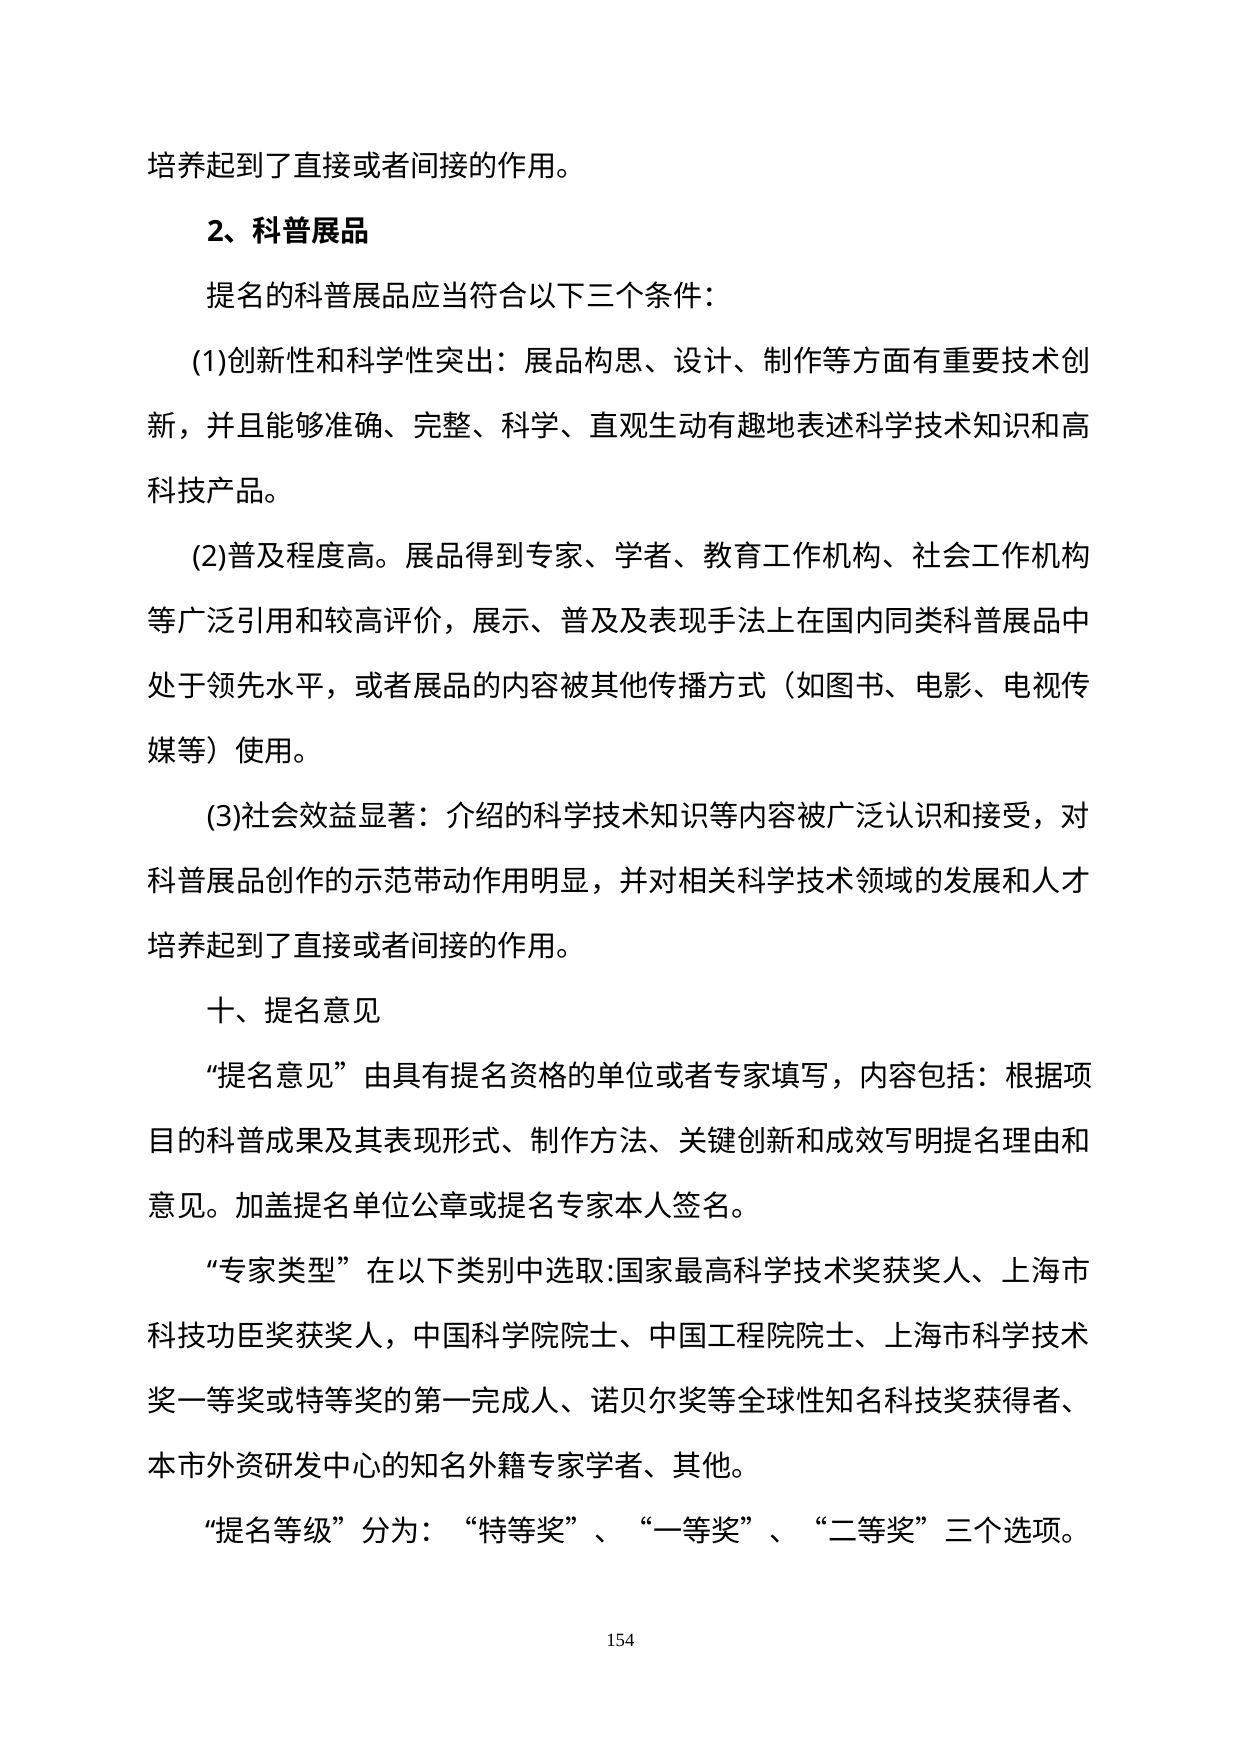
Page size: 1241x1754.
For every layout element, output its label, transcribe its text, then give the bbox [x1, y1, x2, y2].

text “专家类型”在以下类别中选取:国家最高科学技术奖获奖人、上海市科技功臣奖获奖人，中国科学院院士、中国工程院院士、上海市科学技术奖一等奖或特等奖的第一完成人、诺贝尔奖等全球性知名科技奖获得者、本市外资研发中心的知名外籍专家学者、其他。 [148, 1236, 1092, 1496]
text 十、提名意见 [148, 976, 1092, 1041]
list (1)创新性和科学性突出：展品构思、设计、制作等方面有重要技术创新，并且能够准确、完整、科学、直观生动有趣地表述科学技术知识和高科技产品。 [148, 326, 1092, 521]
list 2、科普展品 [148, 196, 1092, 261]
list (2)普及程度高。展品得到专家、学者、教育工作机构、社会工作机构等广泛引用和较高评价，展示、普及及表现手法上在国内同类科普展品中处于领先水平，或者展品的内容被其他传播方式（如图书、电影、电视传媒等）使用。 [148, 521, 1092, 781]
text “提名意见”由具有提名资格的单位或者专家填写，内容包括：根据项目的科普成果及其表现形式、制作方法、关键创新和成效写明提名理由和意见。加盖提名单位公章或提名专家本人签名。 [148, 1041, 1092, 1236]
text “提名等级”分为：“特等奖”、“一等奖”、“二等奖”三个选项。 [148, 1496, 1092, 1561]
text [148, 131, 1092, 196]
list (3)社会效益显著：介绍的科学技术知识等内容被广泛认识和接受，对科普展品创作的示范带动作用明显，并对相关科学技术领域的发展和人才培养起到了直接或者间接的作用。 [148, 781, 1092, 976]
list 提名的科普展品应当符合以下三个条件： [148, 261, 1092, 326]
